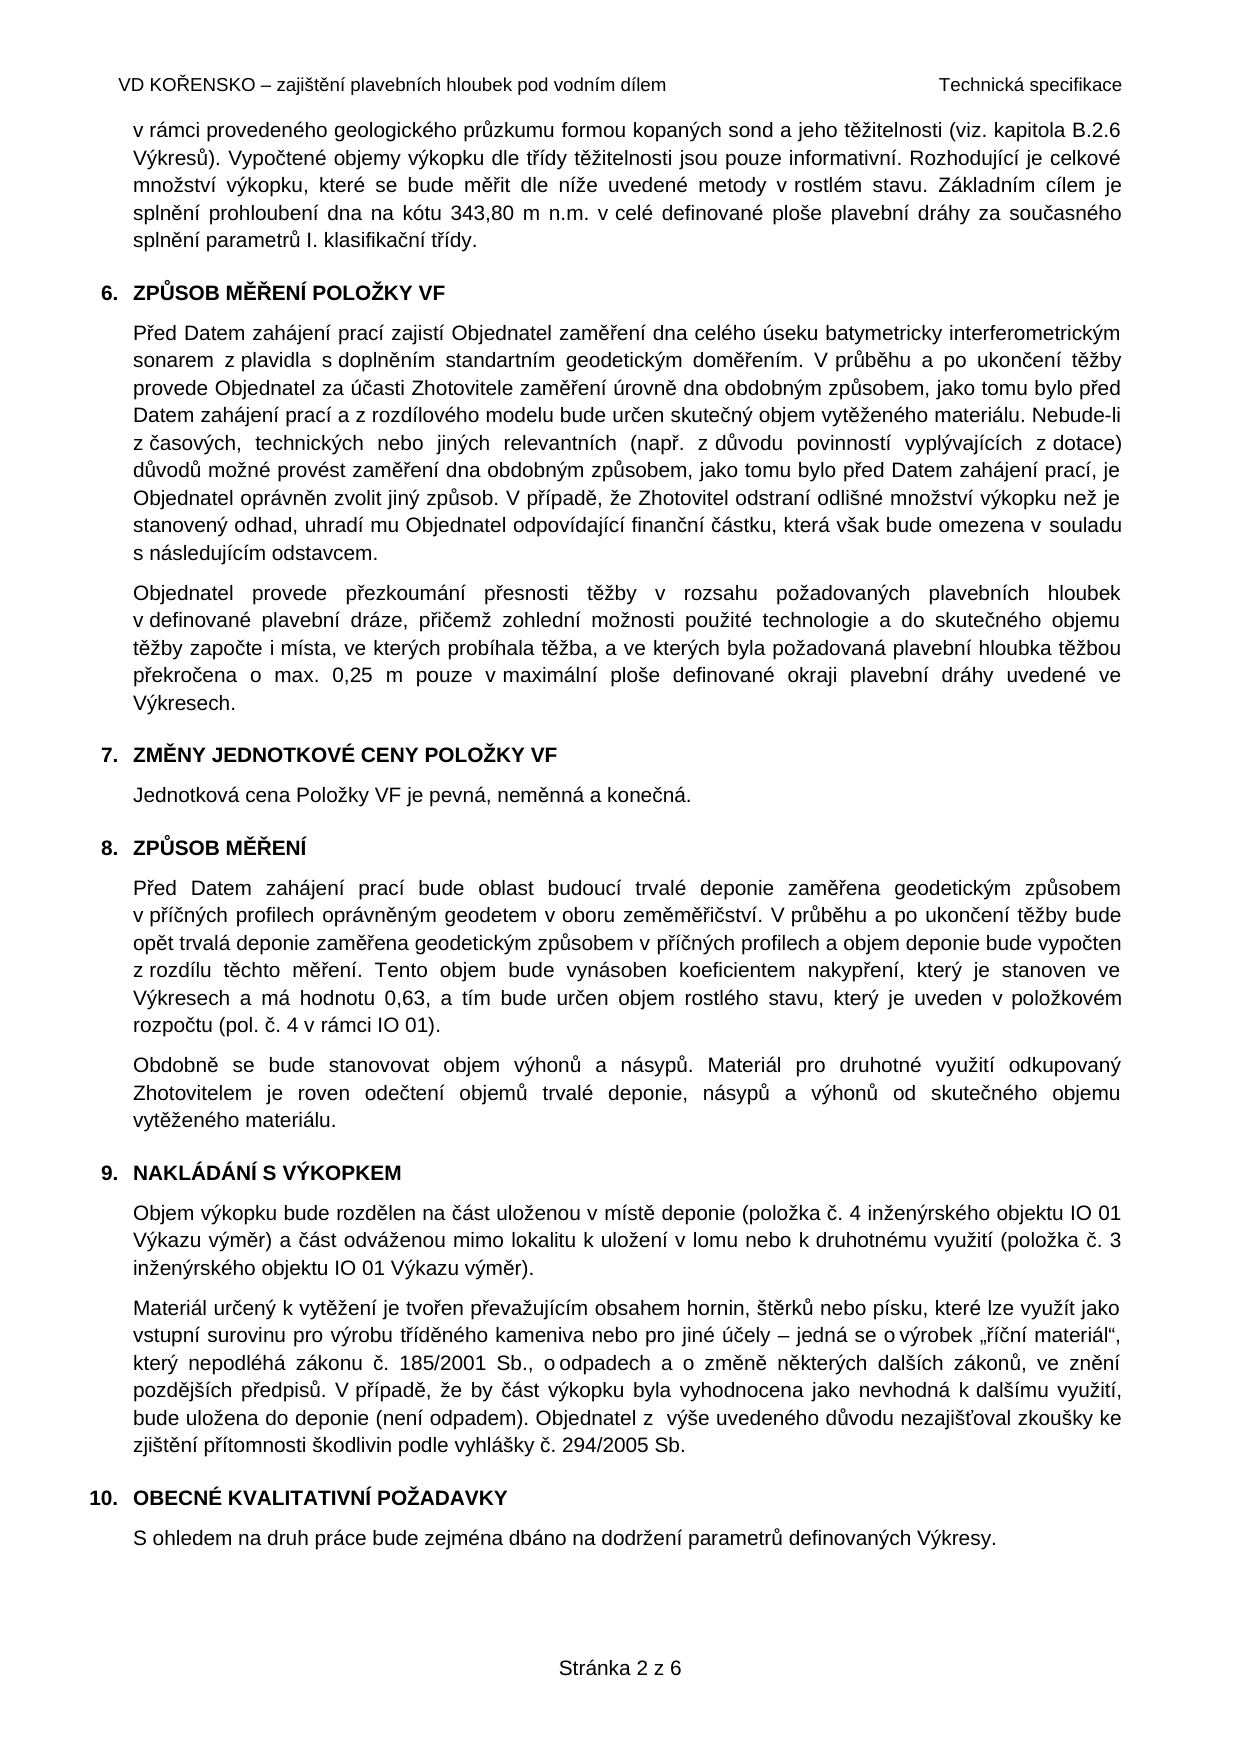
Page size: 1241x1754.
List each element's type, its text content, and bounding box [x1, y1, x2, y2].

text Před Datem zahájení prací bude oblast budoucí trvalé deponie zaměřena geodetickým způsobem v příčných profilech oprávněným geodetem v oboru zeměměřičství. V průběhu a po ukončení těžby bude opět trvalá deponie zaměřena geodetickým způsobem v příčných profilech a objem deponie bude vypočten z rozdílu těchto měření. Tento objem bude vynásoben koeficientem nakypření, který je stanoven ve Výkresech a má hodnotu 0,63, a tím bude určen objem rostlého stavu, který je uveden v položkovém rozpočtu (pol. č. 4 v rámci IO 01). [133, 876, 1122, 1037]
text ZPŮSOB MĚŘENÍ POLOŽKY VF [118, 281, 1122, 304]
text Materiál určený k vytěžení je tvořen převažujícím obsahem hornin, štěrků nebo písku, které lze využít jako vstupní surovinu pro výrobu tříděného kameniva nebo pro jiné účely – jedná se o výrobek „říční materiál“, který nepodléhá zákonu č. 185/2001 Sb., o odpadech a o změně některých dalších zákonů, ve znění pozdějších předpisů. V případě, že by část výkopku byla vyhodnocena jako nevhodná k dalšímu využití, bude uložena do deponie (není odpadem). Objednatel z výše uvedeného důvodu nezajišťoval zkoušky ke zjištění přítomnosti škodlivin podle vyhlášky č. 294/2005 Sb. [133, 1296, 1122, 1457]
text Před Datem zahájení prací zajistí Objednatel zaměření dna celého úseku batymetricky interferometrickým sonarem z plavidla s doplněním standartním geodetickým doměřením. V průběhu a po ukončení těžby provede Objednatel za účasti Zhotovitele zaměření úrovně dna obdobným způsobem, jako tomu bylo před Datem zahájení prací a z rozdílového modelu bude určen skutečný objem vytěženého materiálu. Nebude-li z časových, technických nebo jiných relevantních (např. z důvodu povinností vyplývajících z dotace) důvodů možné provést zaměření dna obdobným způsobem, jako tomu bylo před Datem zahájení prací, je Objednatel oprávněn zvolit jiný způsob. V případě, že Zhotovitel odstraní odlišné množství výkopku než je stanovený odhad, uhradí mu Objednatel odpovídající finanční částku, která však bude omezena v souladu s následujícím odstavcem. [133, 321, 1122, 564]
text Objednatel provede přezkoumání přesnosti těžby v rozsahu požadovaných plavebních hloubek v definované plavební dráze, přičemž zohlední možnosti použité technologie a do skutečného objemu těžby započte i místa, ve kterých probíhala těžba, a ve kterých byla požadovaná plavební hloubka těžbou překročena o max. 0,25 m pouze v maximální ploše definované okraji plavební dráhy uvedené ve Výkresech. [133, 581, 1122, 714]
text NAKLÁDÁNÍ S VÝKOPKEM [118, 1161, 1122, 1184]
text Objem výkopku bude rozdělen na část uloženou v místě deponie (položka č. 4 inženýrského objektu IO 01 Výkazu výměr) a část odváženou mimo lokalitu k uložení v lomu nebo k druhotnému využití (položka č. 3 inženýrského objektu IO 01 Výkazu výměr). [133, 1201, 1122, 1279]
text ZPŮSOB MĚŘENÍ [118, 836, 1122, 859]
text Obdobně se bude stanovovat objem výhonů a násypů. Materiál pro druhotné využití odkupovaný Zhotovitelem je roven odečtení objemů trvalé deponie, násypů a výhonů od skutečného objemu vytěženého materiálu. [133, 1053, 1122, 1132]
text Jednotková cena Položky VF je pevná, neměnná a konečná. [133, 783, 1122, 807]
text ZMĚNY JEDNOTKOVÉ CENY POLOŽKY VF [118, 743, 1122, 767]
text S ohledem na druh práce bude zejména dbáno na dodržení parametrů definovaných Výkresy. [133, 1526, 1122, 1549]
text OBECNÉ KVALITATIVNÍ POŽADAVKY [118, 1486, 1122, 1509]
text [133, 118, 1122, 252]
